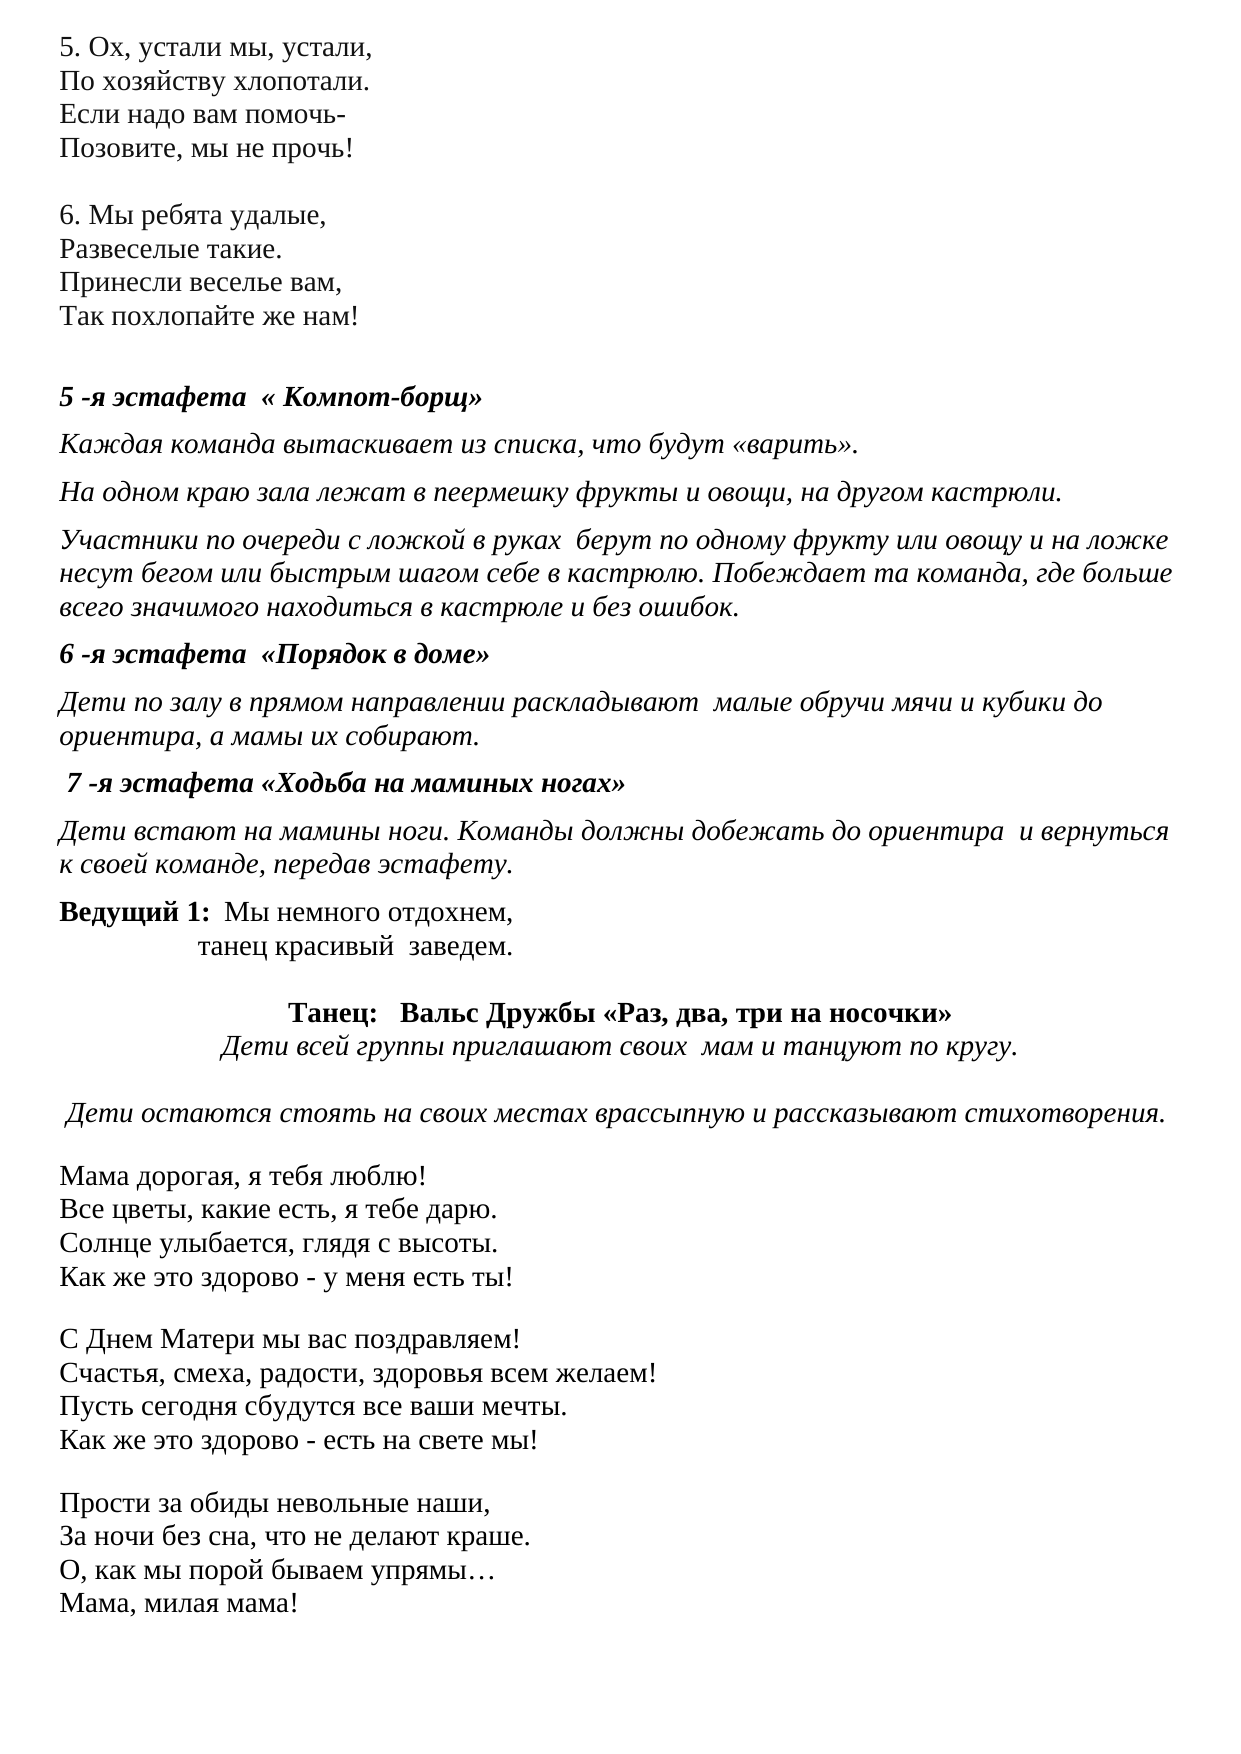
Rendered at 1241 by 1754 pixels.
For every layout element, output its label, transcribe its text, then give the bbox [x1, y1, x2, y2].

text Участники по очереди с ложкой в руках берут по одному фрукту или овощу и на ложке несут бегом или быстрым шагом себе в кастрюлю. Побеждает та команда, где больше всего значимого находиться в кастрюле и без ошибок. [59, 522, 1181, 622]
text Развеселые такие. [59, 231, 1181, 264]
text Каждая команда вытаскивает из списка, что будут «варить». [59, 427, 1181, 460]
text Дети по залу в прямом направлении раскладывают малые обручи мячи и кубики до ориентира, а мамы их собирают. [59, 684, 1181, 751]
text Если надо вам помочь- [59, 97, 1181, 130]
text 7 -я эстафета «Ходьба на маминых ногах» [59, 765, 1181, 799]
text 6 -я эстафета «Порядок в доме» [59, 637, 1181, 670]
text Позовите, мы не прочь! [59, 130, 1181, 164]
text Ведущий 1: Мы немного отдохнем, [59, 894, 1181, 928]
text Прости за обиды невольные наши, За ночи без сна, что не делают краше. О, как мы порой бываем упрямы… Мама, милая мама! [59, 1485, 1181, 1647]
text С Днем Матери мы вас поздравляем! Счастья, смеха, радости, здоровья всем желаем! Пусть сегодня сбудутся все ваши мечты. Как же это здорово - есть на свете мы! [59, 1321, 1181, 1456]
text Дети остаются стоять на своих местах врассыпную и рассказывают стихотворения. [59, 1095, 1181, 1129]
text По хозяйству хлопотали. [59, 63, 1181, 97]
text Танец: Вальс Дружбы «Раз, два, три на носочки» [59, 995, 1181, 1028]
text Так похлопайте же нам! [59, 298, 1181, 331]
text 5 -я эстафета « Компот-борщ» [59, 379, 1181, 413]
text 6. Мы ребята удалые, [59, 197, 1181, 231]
text Дети встают на мамины ноги. Команды должны добежать до ориентира и вернуться к своей команде, передав эстафету. [59, 813, 1181, 880]
text 5. Ох, устали мы, устали, [59, 29, 1181, 63]
text Принесли веселье вам, [59, 264, 1181, 298]
text На одном краю зала лежат в пеермешку фрукты и овощи, на другом кастрюли. [59, 474, 1181, 508]
text Мама дорогая, я тебя люблю! Все цветы, какие есть, я тебе дарю. Солнце улыбается, глядя с высоты. Как же это здорово - у меня есть ты! [59, 1158, 1181, 1292]
text Дети всей группы приглашают своих мам и танцуют по кругу. [59, 1028, 1181, 1062]
text танец красивый заведем. [59, 928, 1181, 961]
